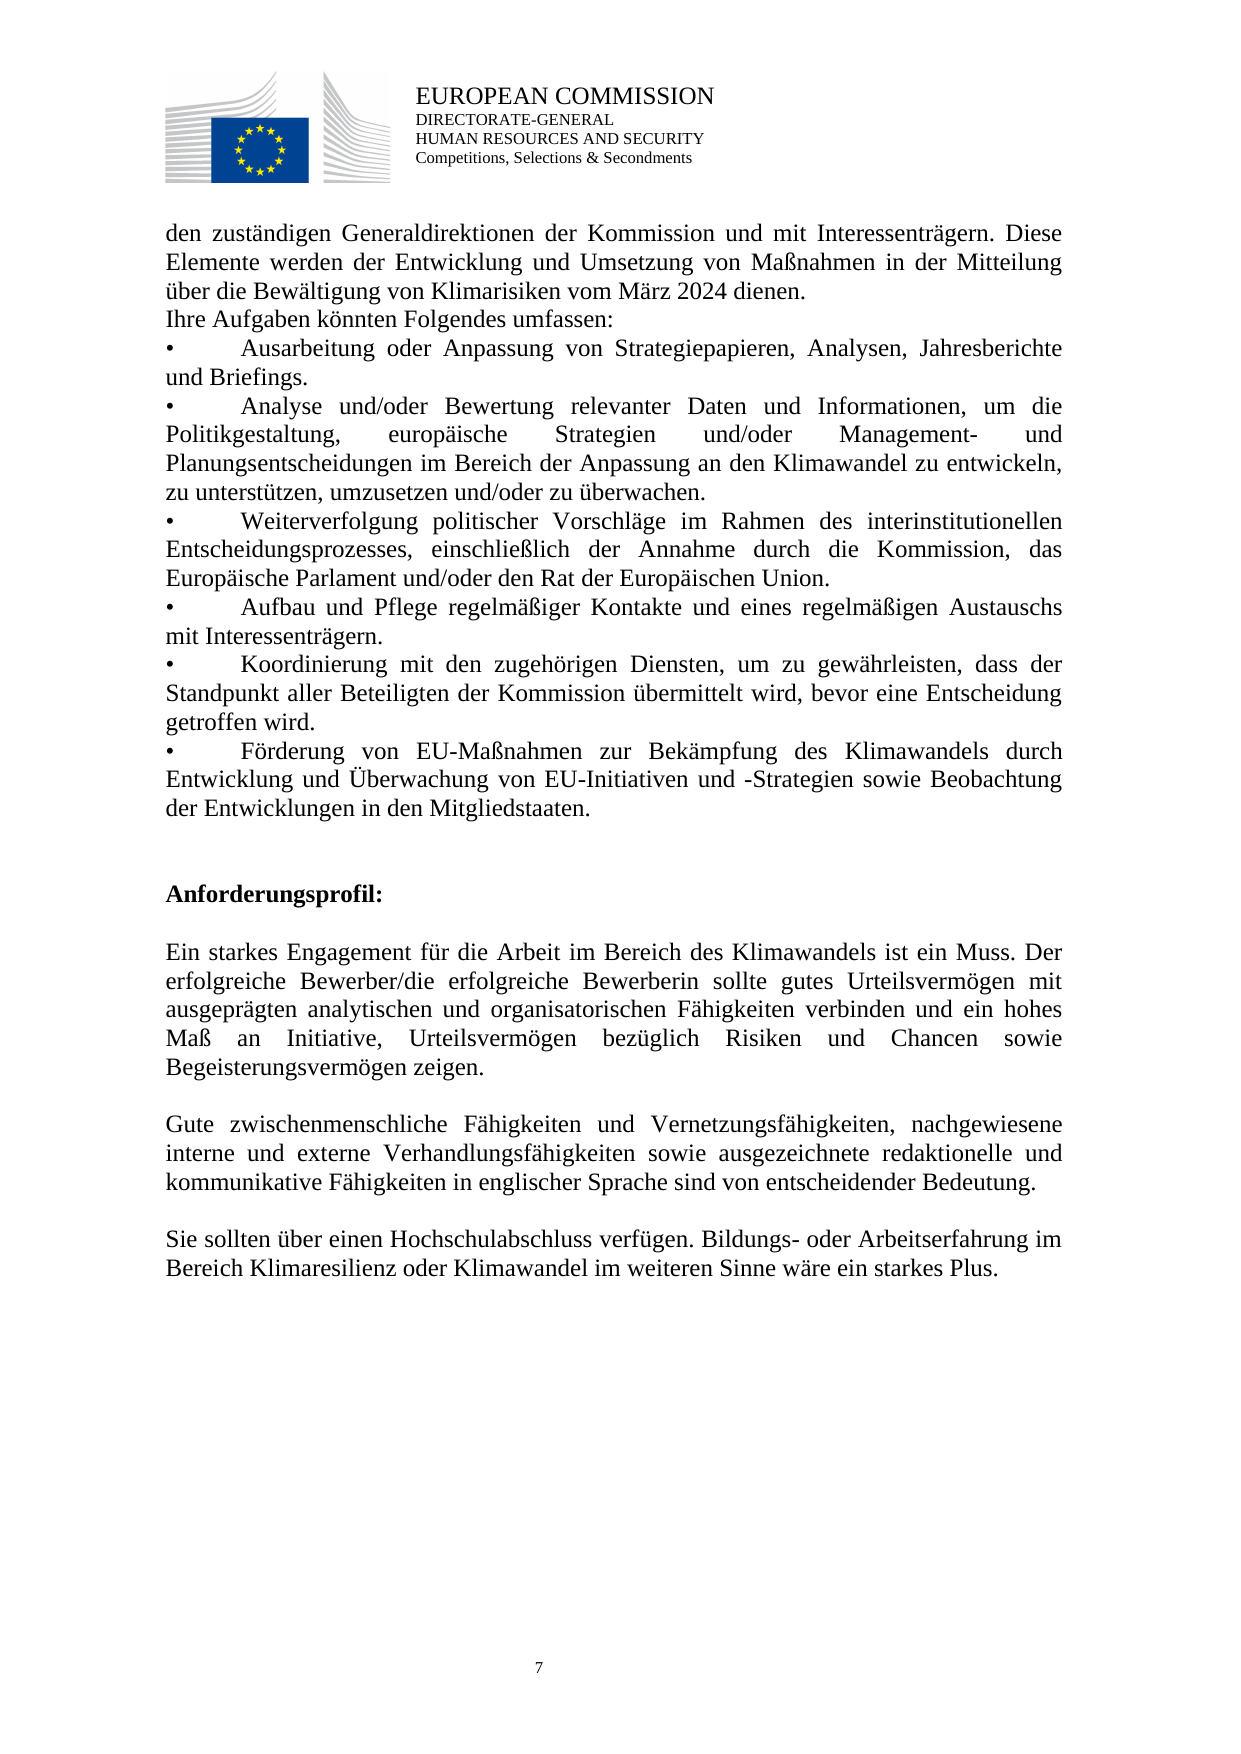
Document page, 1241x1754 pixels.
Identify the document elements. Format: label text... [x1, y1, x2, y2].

text • Koordinierung mit den zugehörigen Diensten, um zu gewährleisten, dass der Standpunkt aller Beteiligten der Kommission übermittelt wird, bevor eine Entscheidung getroffen wird. [165, 649, 1063, 736]
text • Aufbau und Pflege regelmäßiger Kontakte und eines regelmäßigen Austauschs mit Interessenträgern. [165, 592, 1063, 649]
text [165, 134, 1063, 304]
text Gute zwischenmenschliche Fähigkeiten und Vernetzungsfähigkeiten, nachgewiesene interne und externe Verhandlungsfähigkeiten sowie ausgezeichnete redaktionelle und kommunikative Fähigkeiten in englischer Sprache sind von entscheidender Bedeutung. [165, 1109, 1063, 1196]
text • Weiterverfolgung politischer Vorschläge im Rahmen des interinstitutionellen Entscheidungsprozesses, einschließlich der Annahme durch die Kommission, das Europäische Parlament und/oder den Rat der Europäischen Union. [165, 506, 1063, 592]
text Ein starkes Engagement für die Arbeit im Bereich des Klimawandels ist ein Muss. Der erfolgreiche Bewerber/die erfolgreiche Bewerberin sollte gutes Urteilsvermögen mit ausgeprägten analytischen und organisatorischen Fähigkeiten verbinden und ein hohes Maß an Initiative, Urteilsvermögen bezüglich Risiken und Chancen sowie Begeisterungsvermögen zeigen. [165, 937, 1063, 1081]
text Anforderungsprofil: [165, 879, 1063, 908]
text Ihre Aufgaben könnten Folgendes umfassen: [165, 304, 1063, 333]
text Sie sollten über einen Hochschulabschluss verfügen. Bildungs- oder Arbeitserfahrung im Bereich Klimaresilienz oder Klimawandel im weiteren Sinne wäre ein starkes Plus. [165, 1224, 1063, 1282]
text • Analyse und/oder Bewertung relevanter Daten und Informationen, um die Politikgestaltung, europäische Strategien und/oder Management- und Planungsentscheidungen im Bereich der Anpassung an den Klimawandel zu entwickeln, zu unterstützen, umzusetzen und/oder zu überwachen. [165, 391, 1063, 506]
text • Ausarbeitung oder Anpassung von Strategiepapieren, Analysen, Jahresberichte und Briefings. [165, 333, 1063, 391]
text • Förderung von EU-Maßnahmen zur Bekämpfung des Klimawandels durch Entwicklung und Überwachung von EU-Initiativen und -Strategien sowie Beobachtung der Entwicklungen in den Mitgliedstaaten. [165, 736, 1063, 822]
picture [165, 71, 391, 183]
